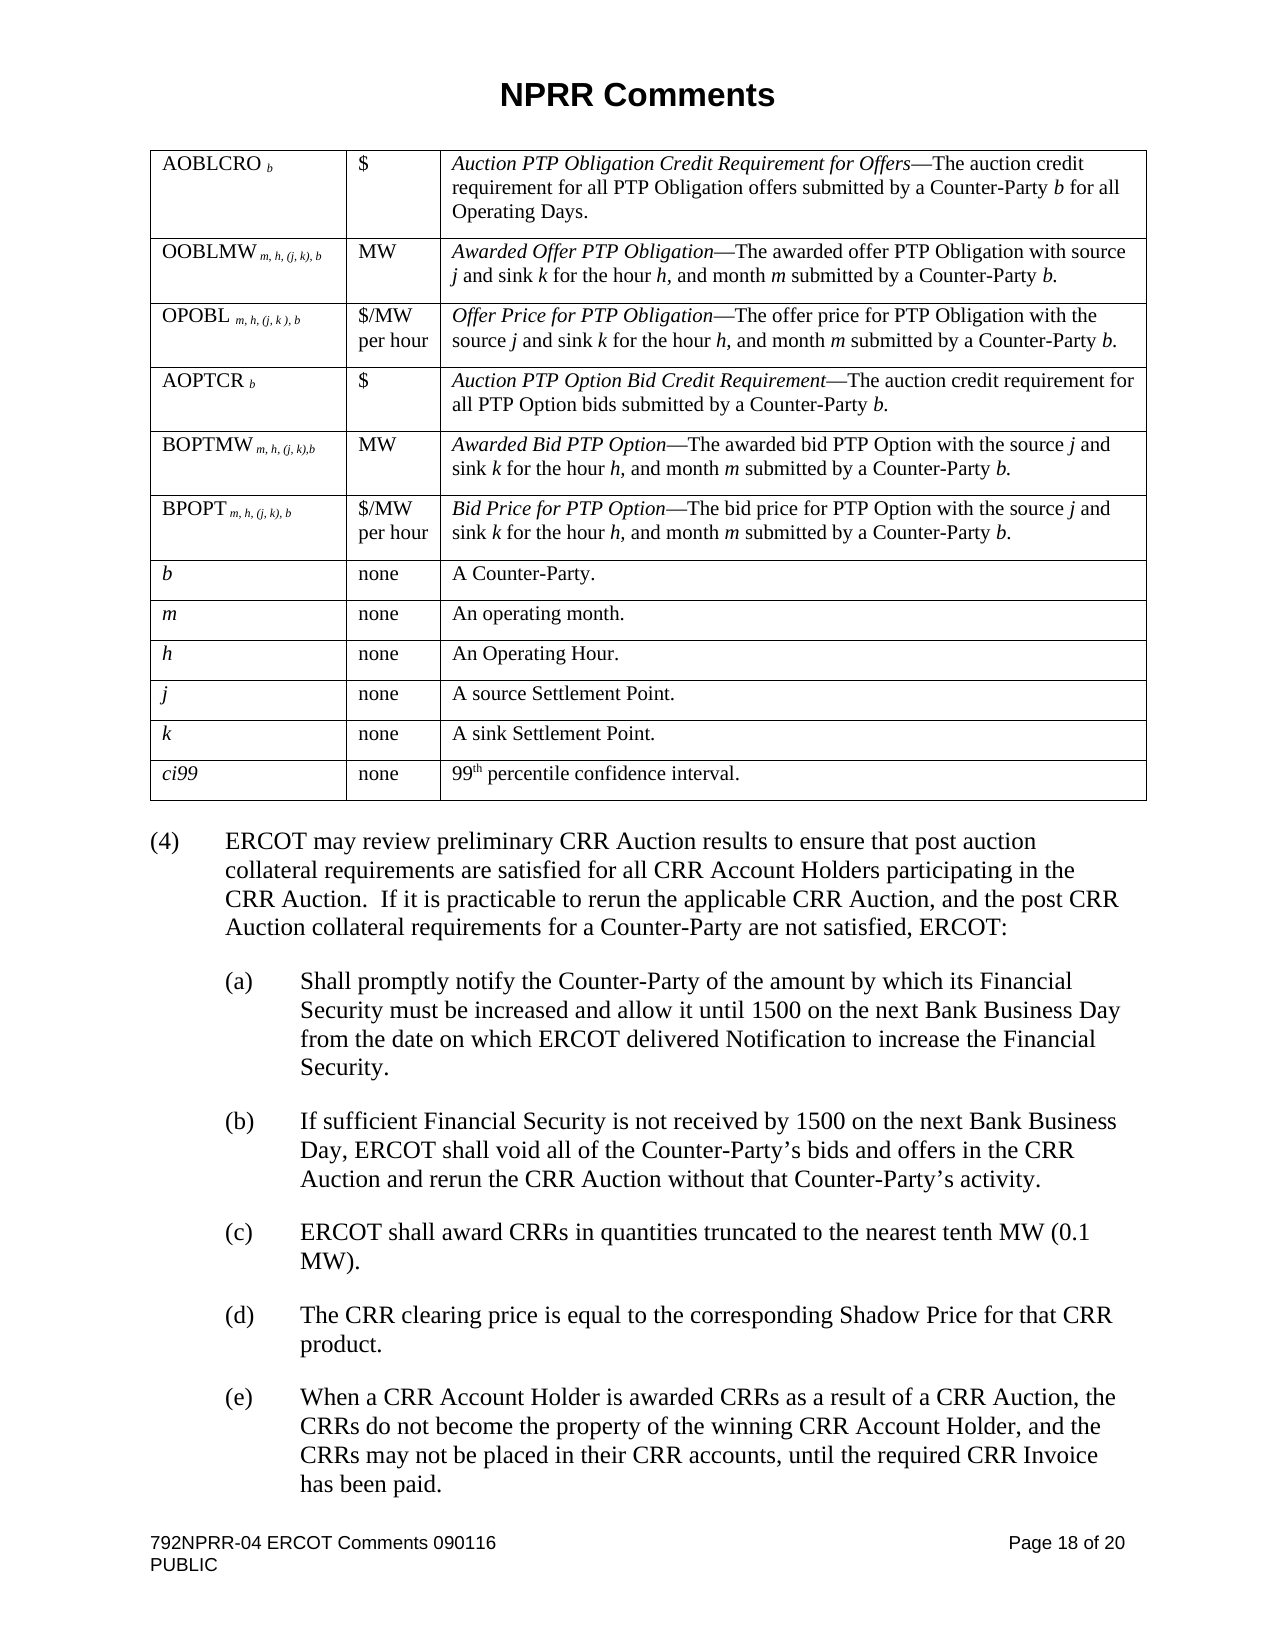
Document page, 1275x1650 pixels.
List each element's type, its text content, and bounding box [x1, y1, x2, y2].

table_cell A sink Settlement Point. [441, 721, 1146, 760]
table_cell none [347, 761, 440, 800]
table_cell Awarded Bid PTP Option—The awarded bid PTP Option with the source j and sink k for the hour h, and month m submitted by a Counter-Party b. [441, 432, 1146, 495]
table_cell Bid Price for PTP Option—The bid price for PTP Option with the source j and sink k for the hour h, and month m submitted by a Counter-Party b. [441, 496, 1146, 559]
table_cell none [347, 641, 440, 680]
table_cell Auction PTP Obligation Credit Requirement for Offers—The auction credit requirement for all PTP Obligation offers submitted by a Counter-Party b for all Operating Days. [441, 151, 1146, 238]
table_cell AOBLCRO b [151, 151, 346, 238]
table_cell j [151, 681, 346, 720]
table_cell OPOBL m, h, (j, k ), b [151, 304, 346, 367]
table_cell A Counter-Party. [441, 561, 1146, 599]
text (a) Shall promptly notify the Counter-Party of the amount by which its Financial Security must be increased and allow it until 1500 on the next Bank Business Day from the date on which ERCOT delivered Notification to increase the Financial Security. [225, 966, 1125, 1081]
table_cell OOBLMW m, h, (j, k), b [151, 239, 346, 302]
table_cell none [347, 601, 440, 640]
table_cell AOPTCR b [151, 368, 346, 431]
table_cell b [151, 561, 346, 599]
table_cell MW [347, 239, 440, 302]
table_cell An operating month. [441, 601, 1146, 640]
table_cell none [347, 561, 440, 599]
table_cell An Operating Hour. [441, 641, 1146, 680]
table_cell BOPTMW m, h, (j, k),b [151, 432, 346, 495]
table_cell Auction PTP Option Bid Credit Requirement—The auction credit requirement for all PTP Option bids submitted by a Counter-Party b. [441, 368, 1146, 431]
table_cell m [151, 601, 346, 640]
table_cell $/MW per hour [347, 496, 440, 559]
text (e) When a CRR Account Holder is awarded CRRs as a result of a CRR Auction, the CRRs do not become the property of the winning CRR Account Holder, and the CRRs may not be placed in their CRR accounts, until the required CRR Invoice has been paid. [225, 1382, 1125, 1497]
text (b) If sufficient Financial Security is not received by 1500 on the next Bank Business Day, ERCOT shall void all of the Counter-Party’s bids and offers in the CRR Auction and rerun the CRR Auction without that Counter-Party’s activity. [225, 1106, 1125, 1192]
text (c) ERCOT shall award CRRs in quantities truncated to the nearest tenth MW (0.1 MW). [225, 1217, 1125, 1275]
table_cell ci99 [151, 761, 346, 800]
table_cell Offer Price for PTP Obligation—The offer price for PTP Obligation with the source j and sink k for the hour h, and month m submitted by a Counter-Party b. [441, 304, 1146, 367]
table_cell $/MW per hour [347, 304, 440, 367]
table_cell h [151, 641, 346, 680]
table_cell none [347, 721, 440, 760]
table_cell none [347, 681, 440, 720]
table_cell BPOPT m, h, (j, k), b [151, 496, 346, 559]
table_cell 99th percentile confidence interval. [441, 761, 1146, 800]
table_cell k [151, 721, 346, 760]
table_cell MW [347, 432, 440, 495]
text (d) The CRR clearing price is equal to the corresponding Shadow Price for that CRR product. [225, 1300, 1125, 1357]
table_cell $ [347, 368, 440, 431]
table_cell Awarded Offer PTP Obligation—The awarded offer PTP Obligation with source j and sink k for the hour h, and month m submitted by a Counter-Party b. [441, 239, 1146, 302]
table_cell $ [347, 151, 440, 238]
table_cell A source Settlement Point. [441, 681, 1146, 720]
text (4) ERCOT may review preliminary CRR Auction results to ensure that post auction collateral requirements are satisfied for all CRR Account Holders participating in the CRR Auction. If it is practicable to rerun the applicable CRR Auction, and the post CRR Auction collateral requirements for a Counter-Party are not satisfied, ERCOT: [150, 826, 1125, 941]
